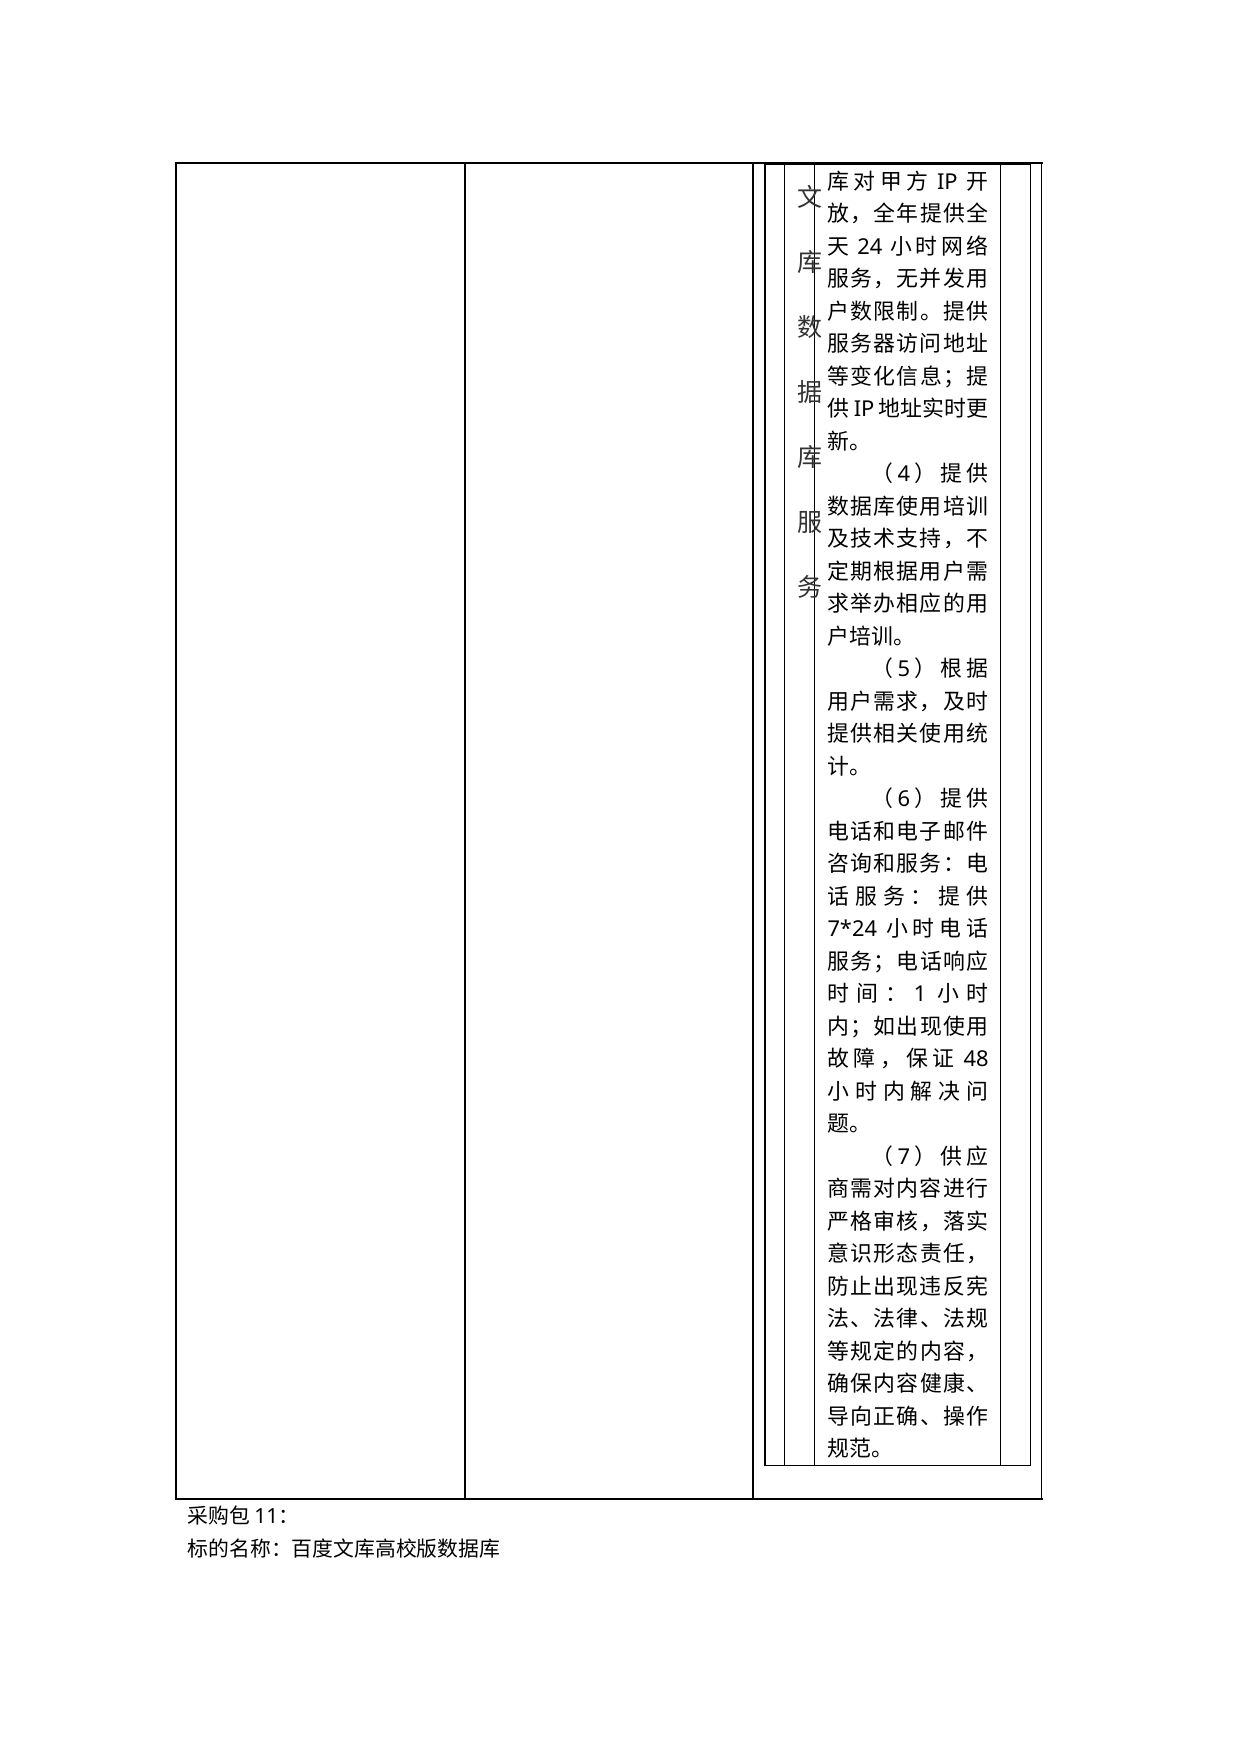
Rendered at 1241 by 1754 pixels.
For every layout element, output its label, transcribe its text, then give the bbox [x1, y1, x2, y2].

table_cell [754, 164, 1041, 1498]
text 采购包11： [187, 1500, 1053, 1532]
table_cell [466, 164, 752, 1498]
table_cell 1 [177, 164, 464, 1498]
text 标的名称：百度文库高校版数据库 [187, 1532, 1053, 1565]
